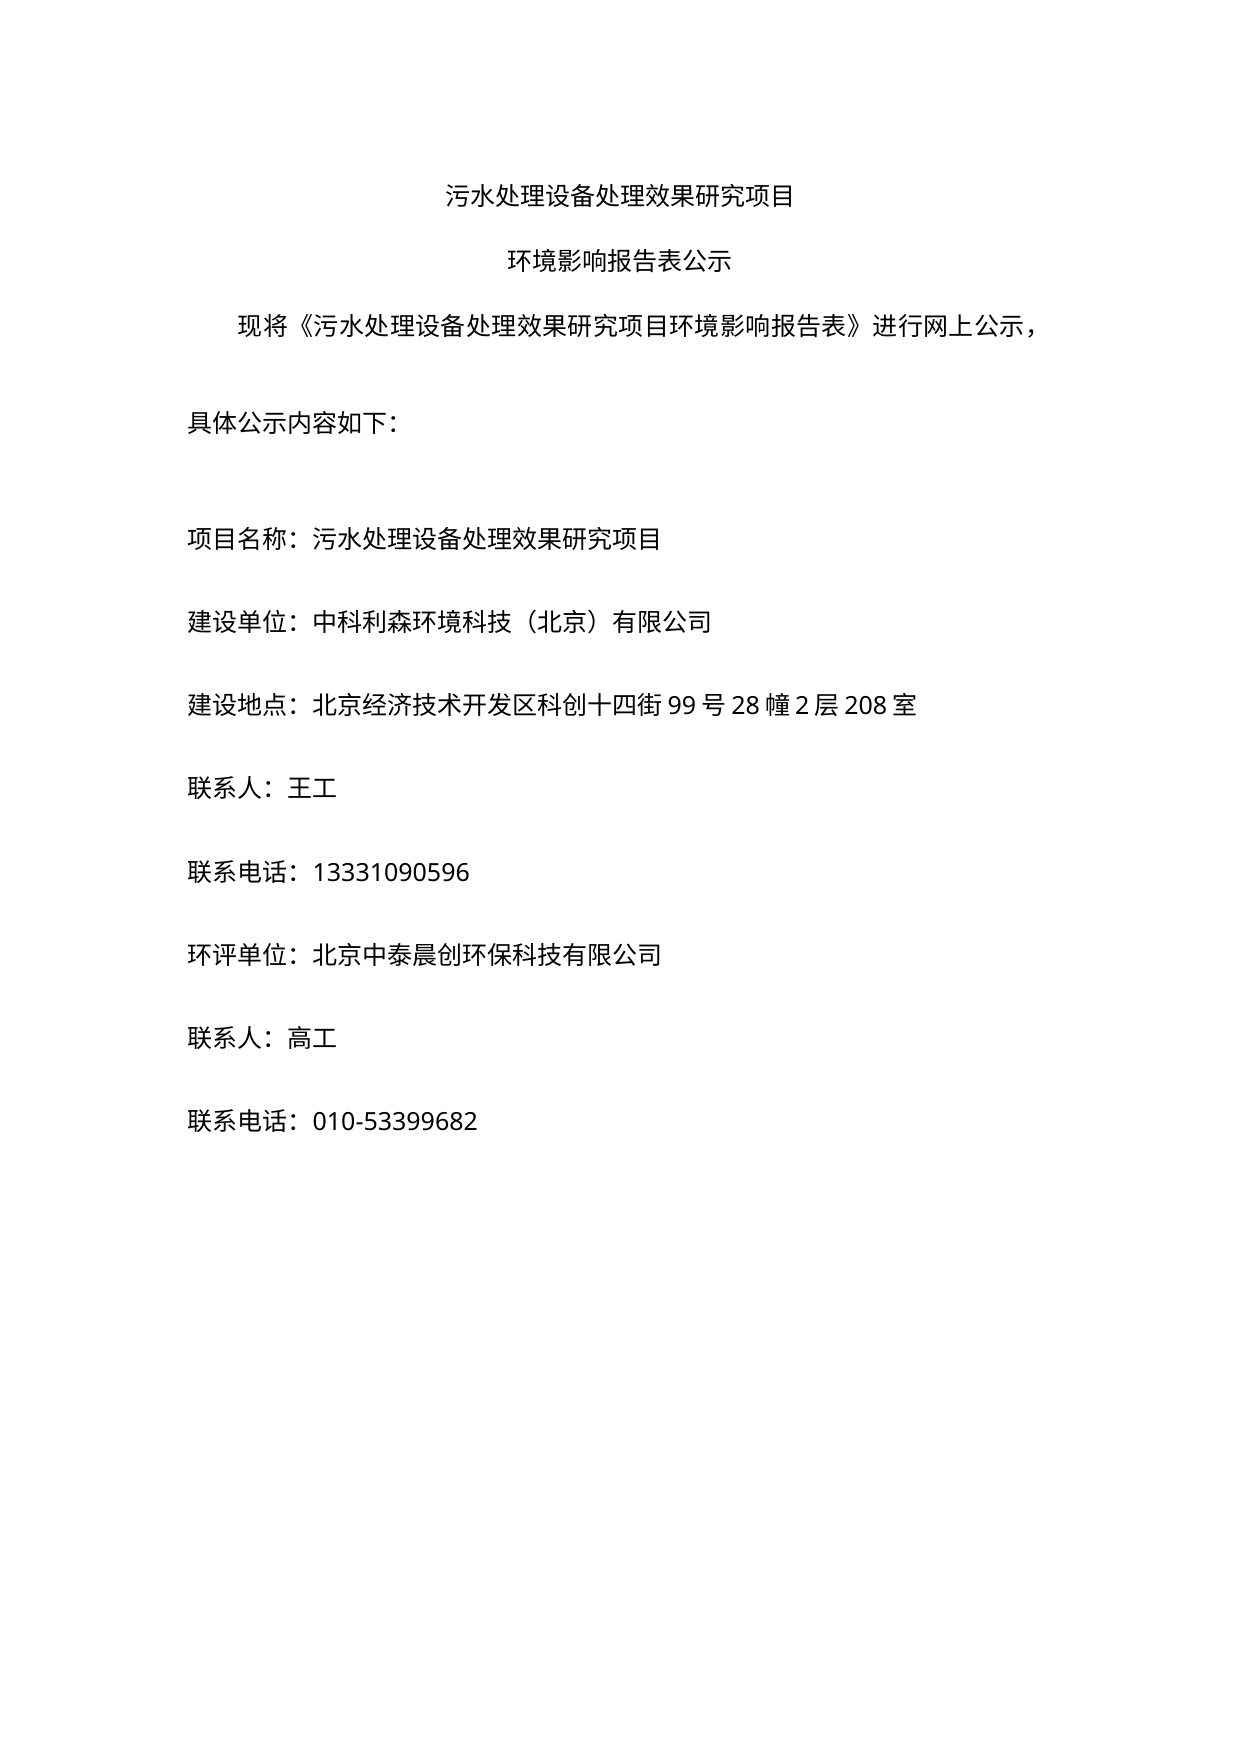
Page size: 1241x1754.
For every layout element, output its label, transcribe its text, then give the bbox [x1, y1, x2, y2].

text 联系电话：13331090596 [187, 838, 1053, 903]
text 建设地点：北京经济技术开发区科创十四街99号28幢2层208室 [187, 671, 1053, 736]
text 环评单位：北京中泰晨创环保科技有限公司 [187, 921, 1053, 986]
text 环境影响报告表公示 [187, 227, 1053, 292]
text 联系人：王工 [187, 754, 1053, 819]
text 现将《污水处理设备处理效果研究项目环境影响报告表》进行网上公示，具体公示内容如下： [187, 292, 1053, 454]
text 项目名称：污水处理设备处理效果研究项目 [187, 505, 1053, 570]
text 联系人：高工 [187, 1004, 1053, 1069]
text 建设单位：中科利森环境科技（北京）有限公司 [187, 588, 1053, 653]
text 联系电话：010-53399682 [187, 1087, 1053, 1152]
text 污水处理设备处理效果研究项目 [187, 162, 1053, 227]
